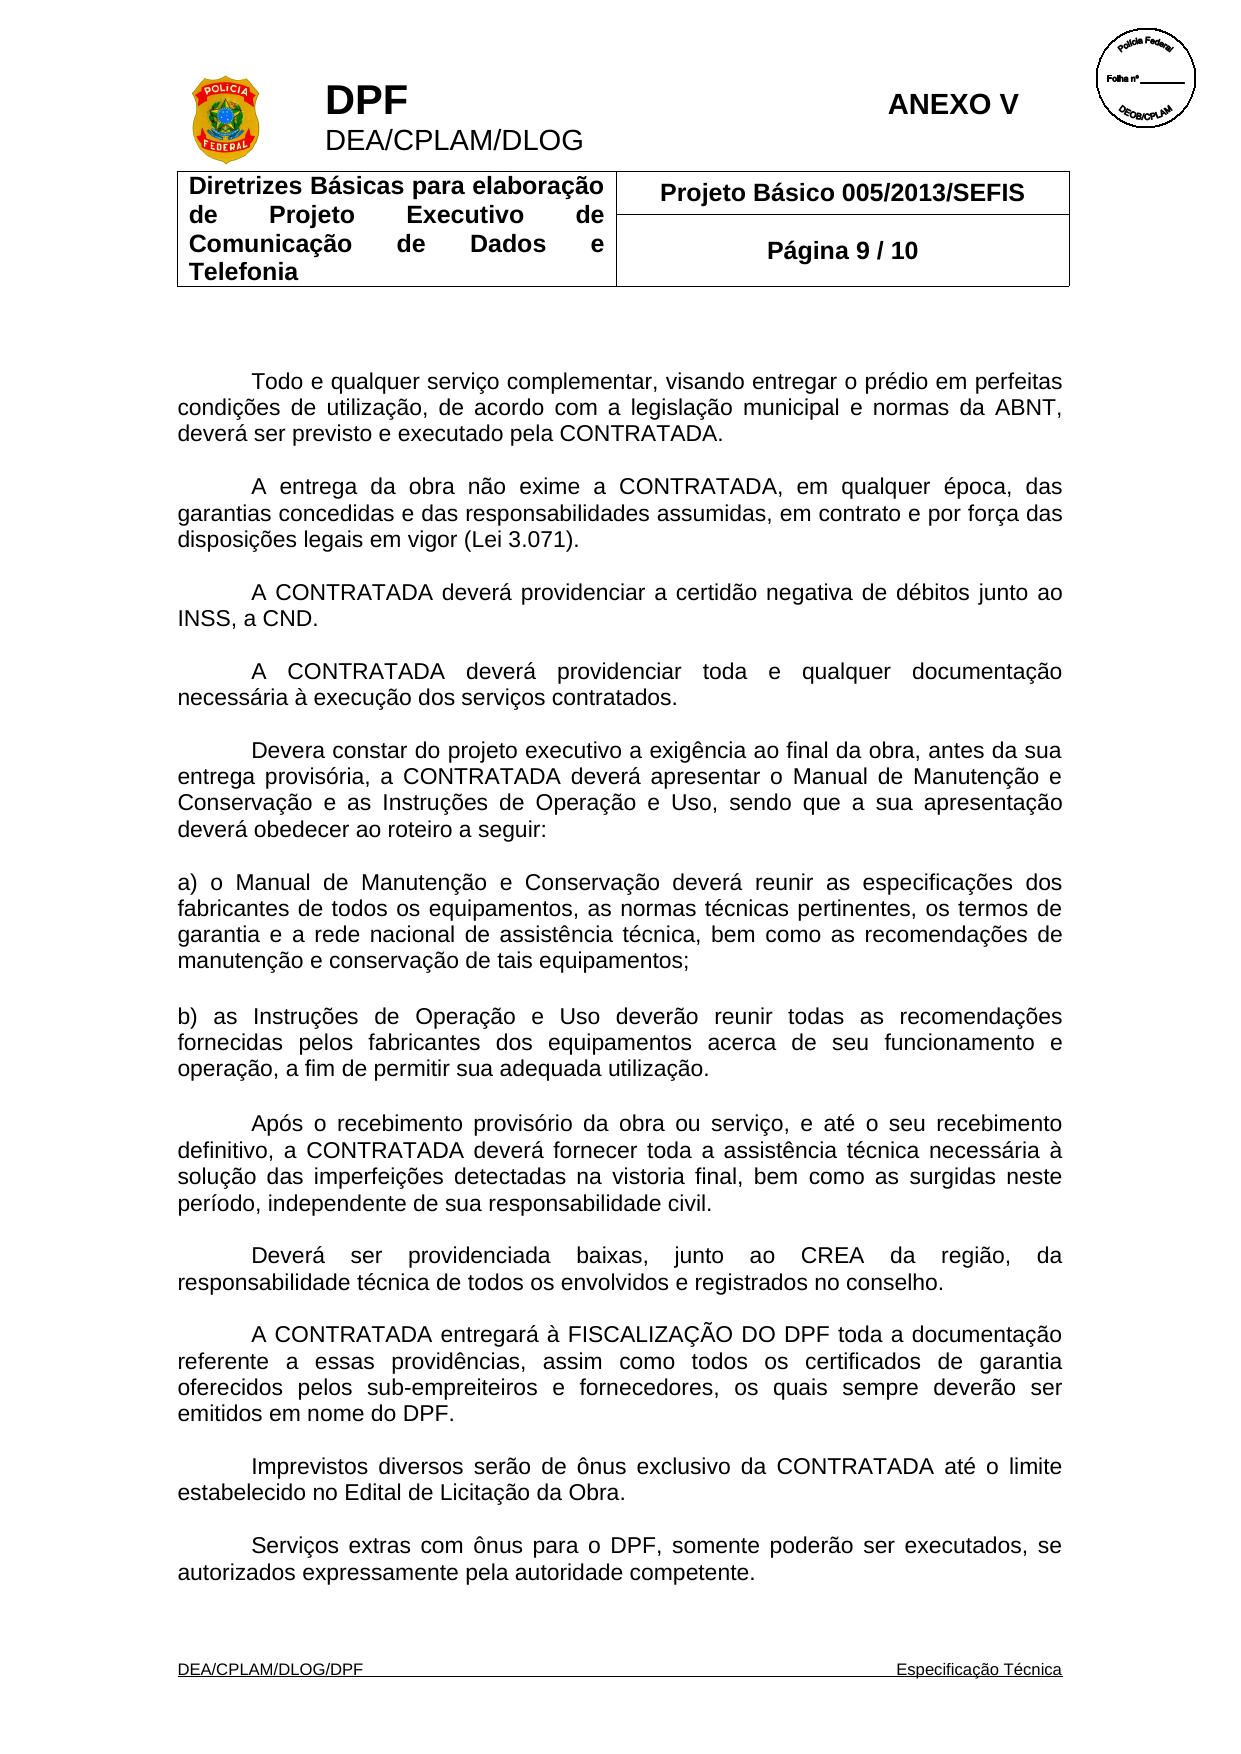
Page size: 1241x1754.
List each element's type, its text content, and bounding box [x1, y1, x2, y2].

text Imprevistos diversos serão de ônus exclusivo da CONTRATADA até o limite estabelecido no Edital de Licitação da Obra. [177, 1453, 1063, 1506]
text Serviços extras com ônus para o DPF, somente poderão ser executados, se autorizados expressamente pela autoridade competente. [177, 1532, 1063, 1585]
text A CONTRATADA deverá providenciar a certidão negativa de débitos junto ao INSS, a CND. [177, 578, 1063, 631]
text Devera constar do projeto executivo a exigência ao final da obra, antes da sua entrega provisória, a CONTRATADA deverá apresentar o Manual de Manutenção e Conservação e as Instruções de Operação e Uso, sendo que a sua apresentação deverá obedecer ao roteiro a seguir: [177, 737, 1063, 842]
text A CONTRATADA entregará à FISCALIZAÇÃO DO DPF toda a documentação referente a essas providências, assim como todos os certificados de garantia oferecidos pelos sub-empreiteiros e fornecedores, os quais sempre deverão ser emitidos em nome do DPF. [177, 1321, 1063, 1427]
text a) o Manual de Manutenção e Conservação deverá reunir as especificações dos fabricantes de todos os equipamentos, as normas técnicas pertinentes, os termos de garantia e a rede nacional de assistência técnica, bem como as recomendações de manutenção e conservação de tais equipamentos; [177, 868, 1063, 974]
text A CONTRATADA deverá providenciar toda e qualquer documentação necessária à execução dos serviços contratados. [177, 658, 1063, 710]
text Deverá ser providenciada baixas, junto ao CREA da região, da responsabilidade técnica de todos os envolvidos e registrados no conselho. [177, 1242, 1063, 1295]
picture [1077, 18, 1218, 157]
text Todo e qualquer serviço complementar, visando entregar o prédio em perfeitas condições de utilização, de acordo com a legislação municipal e normas da ABNT, deverá ser previsto e executado pela CONTRATADA. [177, 368, 1063, 447]
text b) as Instruções de Operação e Uso deverão reunir todas as recomendações fornecidas pelos fabricantes dos equipamentos acerca de seu funcionamento e operação, a fim de permitir sua adequada utilização. [177, 1003, 1063, 1082]
text A entrega da obra não exime a CONTRATADA, em qualquer época, das garantias concedidas e das responsabilidades assumidas, em contrato e por força das disposições legais em vigor (Lei 3.071). [177, 473, 1063, 552]
text Após o recebimento provisório da obra ou serviço, e até o seu recebimento definitivo, a CONTRATADA deverá fornecer toda a assistência técnica necessária à solução das imperfeições detectadas na vistoria final, bem como as surgidas neste período, independente de sua responsabilidade civil. [177, 1110, 1063, 1216]
